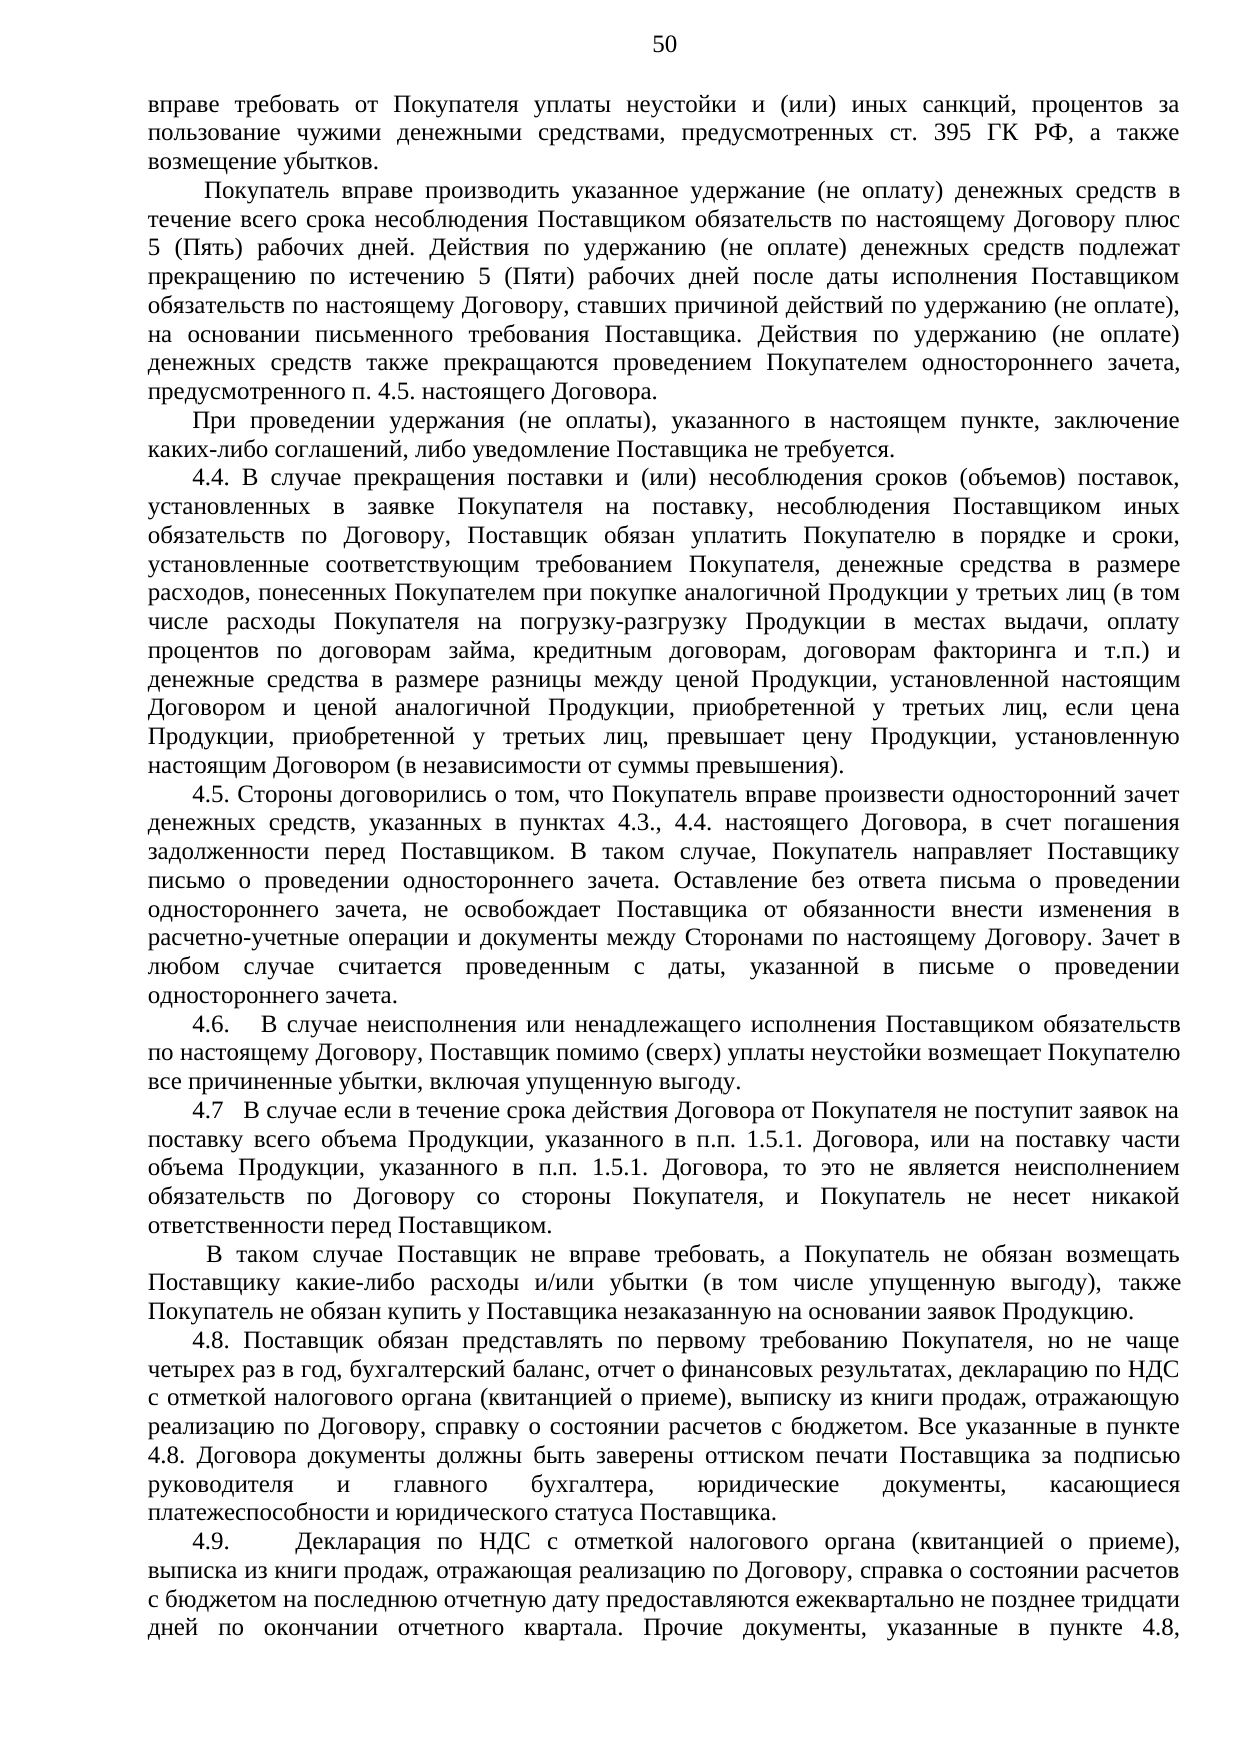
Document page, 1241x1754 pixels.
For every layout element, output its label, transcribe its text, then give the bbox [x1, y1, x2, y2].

text Покупатель вправе производить указанное удержание (не оплату) денежных средств в течение всего срока несоблюдения Поставщиком обязательств по настоящему Договору плюс 5 (Пять) рабочих дней. Действия по удержанию (не оплате) денежных средств подлежат прекращению по истечению 5 (Пяти) рабочих дней после даты исполнения Поставщиком обязательств по настоящему Договору, ставших причиной действий по удержанию (не оплате), на основании письменного требования Поставщика. Действия по удержанию (не оплате) денежных средств также прекращаются проведением Покупателем одностороннего зачета, предусмотренного п. 4.5. настоящего Договора. [148, 175, 1181, 405]
text При проведении удержания (не оплаты), указанного в настоящем пункте, заключение каких-либо соглашений, либо уведомление Поставщика не требуется. [148, 405, 1181, 462]
text 4.6. В случае неисполнения или ненадлежащего исполнения Поставщиком обязательств по настоящему Договору, Поставщик помимо (сверх) уплаты неустойки возмещает Покупателю все причиненные убытки, включая упущенную выгоду. [148, 1009, 1181, 1095]
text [148, 89, 1181, 175]
text 4.5. Стороны договорились о том, что Покупатель вправе произвести односторонний зачет денежных средств, указанных в пунктах 4.3., 4.4. настоящего Договора, в счет погашения задолженности перед Поставщиком. В таком случае, Покупатель направляет Поставщику письмо о проведении одностороннего зачета. Оставление без ответа письма о проведении одностороннего зачета, не освобождает Поставщика от обязанности внести изменения в расчетно-учетные операции и документы между Сторонами по настоящему Договору. Зачет в любом случае считается проведенным с даты, указанной в письме о проведении одностороннего зачета. [148, 779, 1181, 1009]
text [148, 1526, 1181, 1641]
text 4.4. В случае прекращения поставки и (или) несоблюдения сроков (объемов) поставок, установленных в заявке Покупателя на поставку, несоблюдения Поставщиком иных обязательств по Договору, Поставщик обязан уплатить Покупателю в порядке и сроки, установленные соответствующим требованием Покупателя, денежные средства в размере расходов, понесенных Покупателем при покупке аналогичной Продукции у третьих лиц (в том числе расходы Покупателя на погрузку-разгрузку Продукции в местах выдачи, оплату процентов по договорам займа, кредитным договорам, договорам факторинга и т.п.) и денежные средства в размере разницы между ценой Продукции, установленной настоящим Договором и ценой аналогичной Продукции, приобретенной у третьих лиц, если цена Продукции, приобретенной у третьих лиц, превышает цену Продукции, установленную настоящим Договором (в независимости от суммы превышения). [148, 462, 1181, 779]
text В таком случае Поставщик не вправе требовать, а Покупатель не обязан возмещать Поставщику какие-либо расходы и/или убытки (в том числе упущенную выгоду), также Покупатель не обязан купить у Поставщика незаказанную на основании заявок Продукцию. [148, 1239, 1181, 1325]
text 4.8. Поставщик обязан представлять по первому требованию Покупателя, но не чаще четырех раз в год, бухгалтерский баланс, отчет о финансовых результатах, декларацию по НДС с отметкой налогового органа (квитанцией о приеме), выписку из книги продаж, отражающую реализацию по Договору, справку о состоянии расчетов с бюджетом. Все указанные в пункте 4.8. Договора документы должны быть заверены оттиском печати Поставщика за подписью руководителя и главного бухгалтера, юридические документы, касающиеся платежеспособности и юридического статуса Поставщика. [148, 1325, 1181, 1526]
text 4.7 В случае если в течение срока действия Договора от Покупателя не поступит заявок на поставку всего объема Продукции, указанного в п.п. 1.5.1. Договора, или на поставку части объема Продукции, указанного в п.п. 1.5.1. Договора, то это не является неисполнением обязательств по Договору со стороны Покупателя, и Покупатель не несет никакой ответственности перед Поставщиком. [148, 1095, 1181, 1239]
